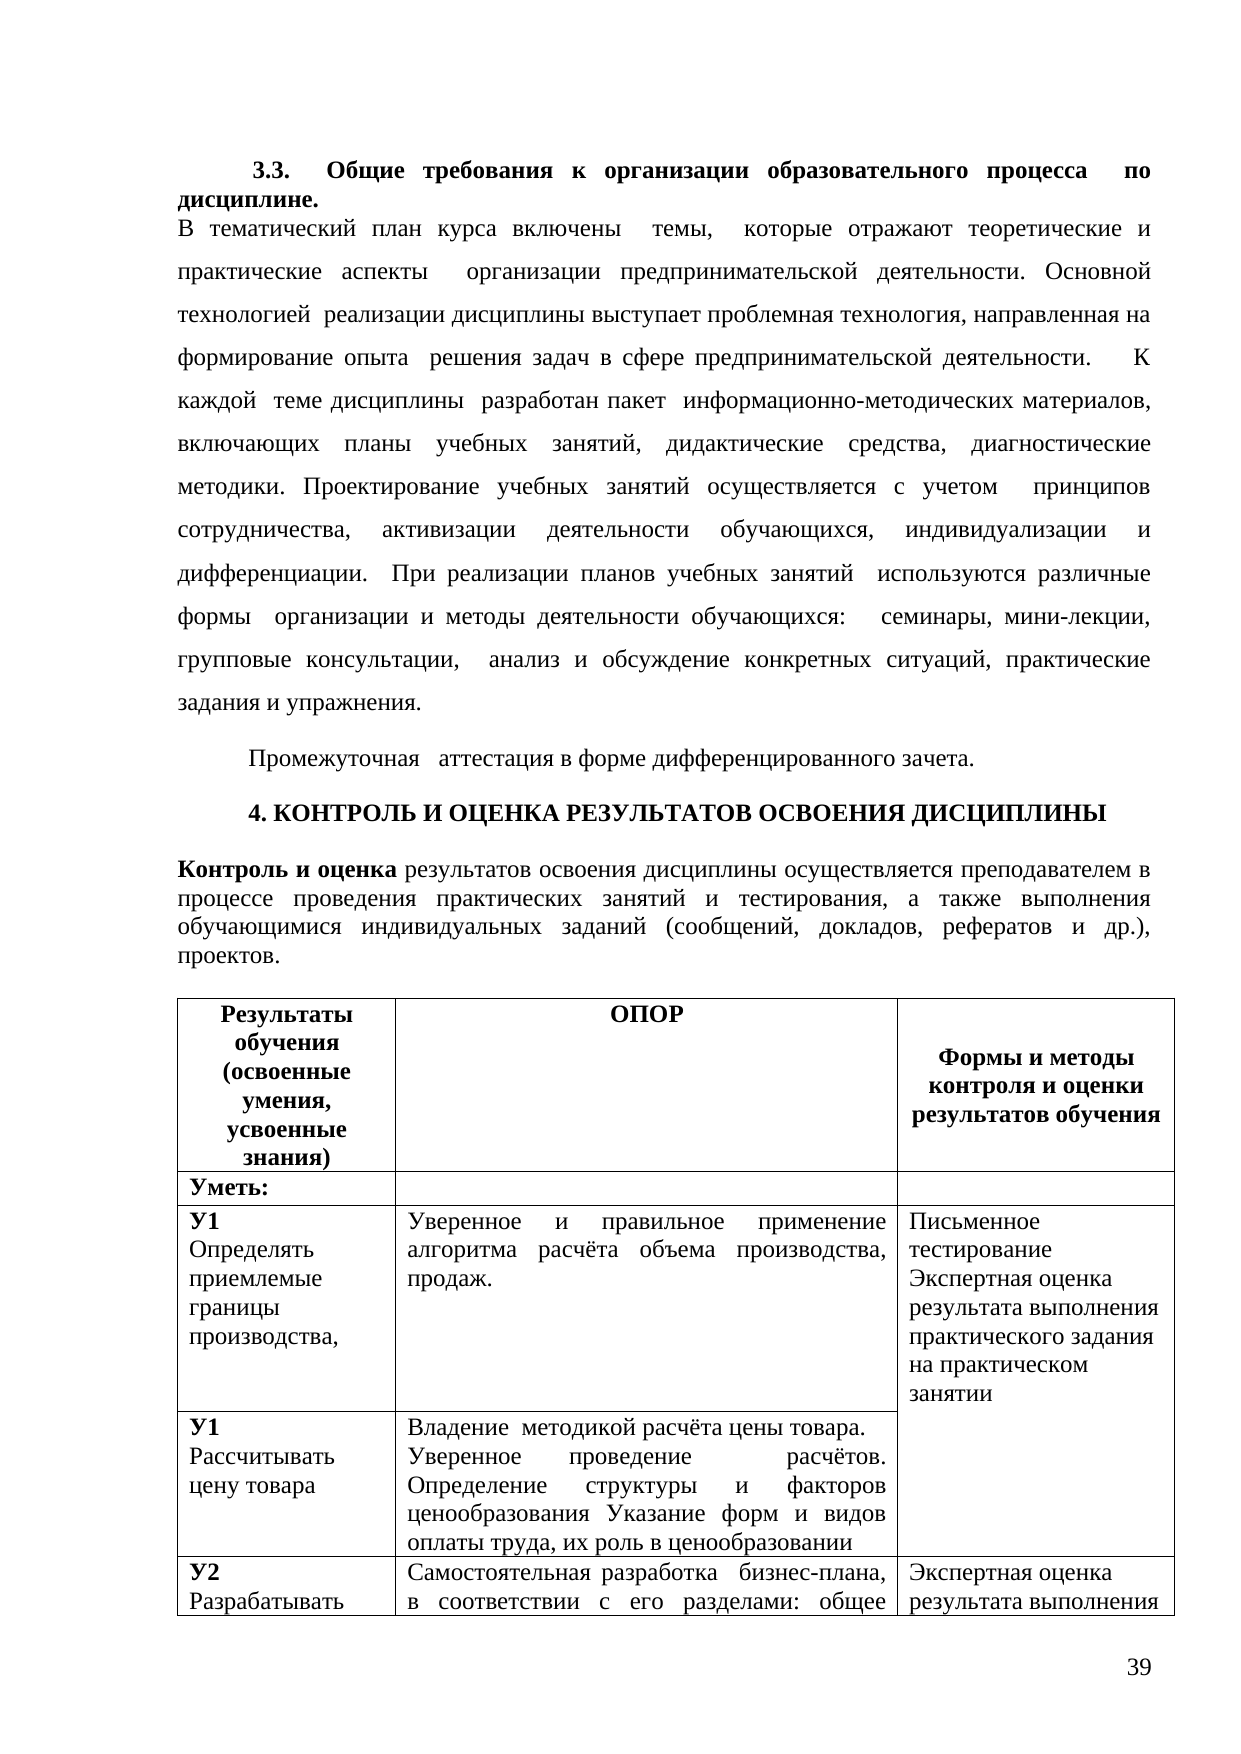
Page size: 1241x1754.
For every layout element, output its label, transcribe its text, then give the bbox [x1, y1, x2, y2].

table_cell [396, 1172, 897, 1205]
text Контроль и оценка результатов освоения дисциплины осуществляется преподавателем в процессе проведения практических занятий и тестирования, а также выполнения обучающимися индивидуальных заданий (сообщений, докладов, рефератов и др.), проектов. [177, 854, 1152, 969]
table_cell Уверенное и правильное применение алгоритма расчёта объема производства, продаж. [396, 1206, 897, 1411]
table_cell У1 Определять приемлемые границы производства, [178, 1206, 395, 1411]
text 4. Контроль и оценка результатов освоения Дисциплины [177, 798, 1152, 827]
text Промежуточная аттестация в форме дифференцированного зачета. [177, 743, 1152, 771]
table_cell У1 Рассчитывать цену товара [178, 1412, 395, 1556]
table_header ОПОР [396, 999, 897, 1171]
text В тематический план курса включены темы, которые отражают теоретические и практические аспекты организации предпринимательской деятельности. Основной технологией реализации дисциплины выступает проблемная технология, направленная на формирование опыта решения задач в сфере предпринимательской деятельности. К каждой теме дисциплины разработан пакет информационно-методических материалов, включающих планы учебных занятий, дидактические средства, диагностические методики. Проектирование учебных занятий осуществляется с учетом принципов сотрудничества, активизации деятельности обучающихся, индивидуализации и дифференциации. При реализации планов учебных занятий используются различные формы организации и методы деятельности обучающихся: семинары, мини-лекции, групповые консультации, анализ и обсуждение конкретных ситуаций, практические задания и упражнения. [177, 213, 1152, 716]
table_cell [396, 1557, 897, 1614]
table_header Результаты обучения (освоенные умения, усвоенные знания) [178, 999, 395, 1171]
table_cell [898, 1557, 1174, 1614]
table_cell [898, 1172, 1174, 1205]
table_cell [178, 1557, 395, 1614]
table_header Формы и методы контроля и оценки результатов обучения [898, 999, 1174, 1171]
table_cell Владение методикой расчёта цены товара. Уверенное проведение расчётов. Определение структуры и факторов ценообразования Указание форм и видов оплаты труда, их роль в ценообразовании [396, 1412, 897, 1556]
table_cell Письменное тестирование Экспертная оценка результата выполнения практического задания на практическом занятии [898, 1206, 1174, 1556]
table_cell Уметь: [178, 1172, 395, 1205]
text 3.3. Общие требования к организации образовательного процесса по дисциплине. [177, 155, 1152, 213]
